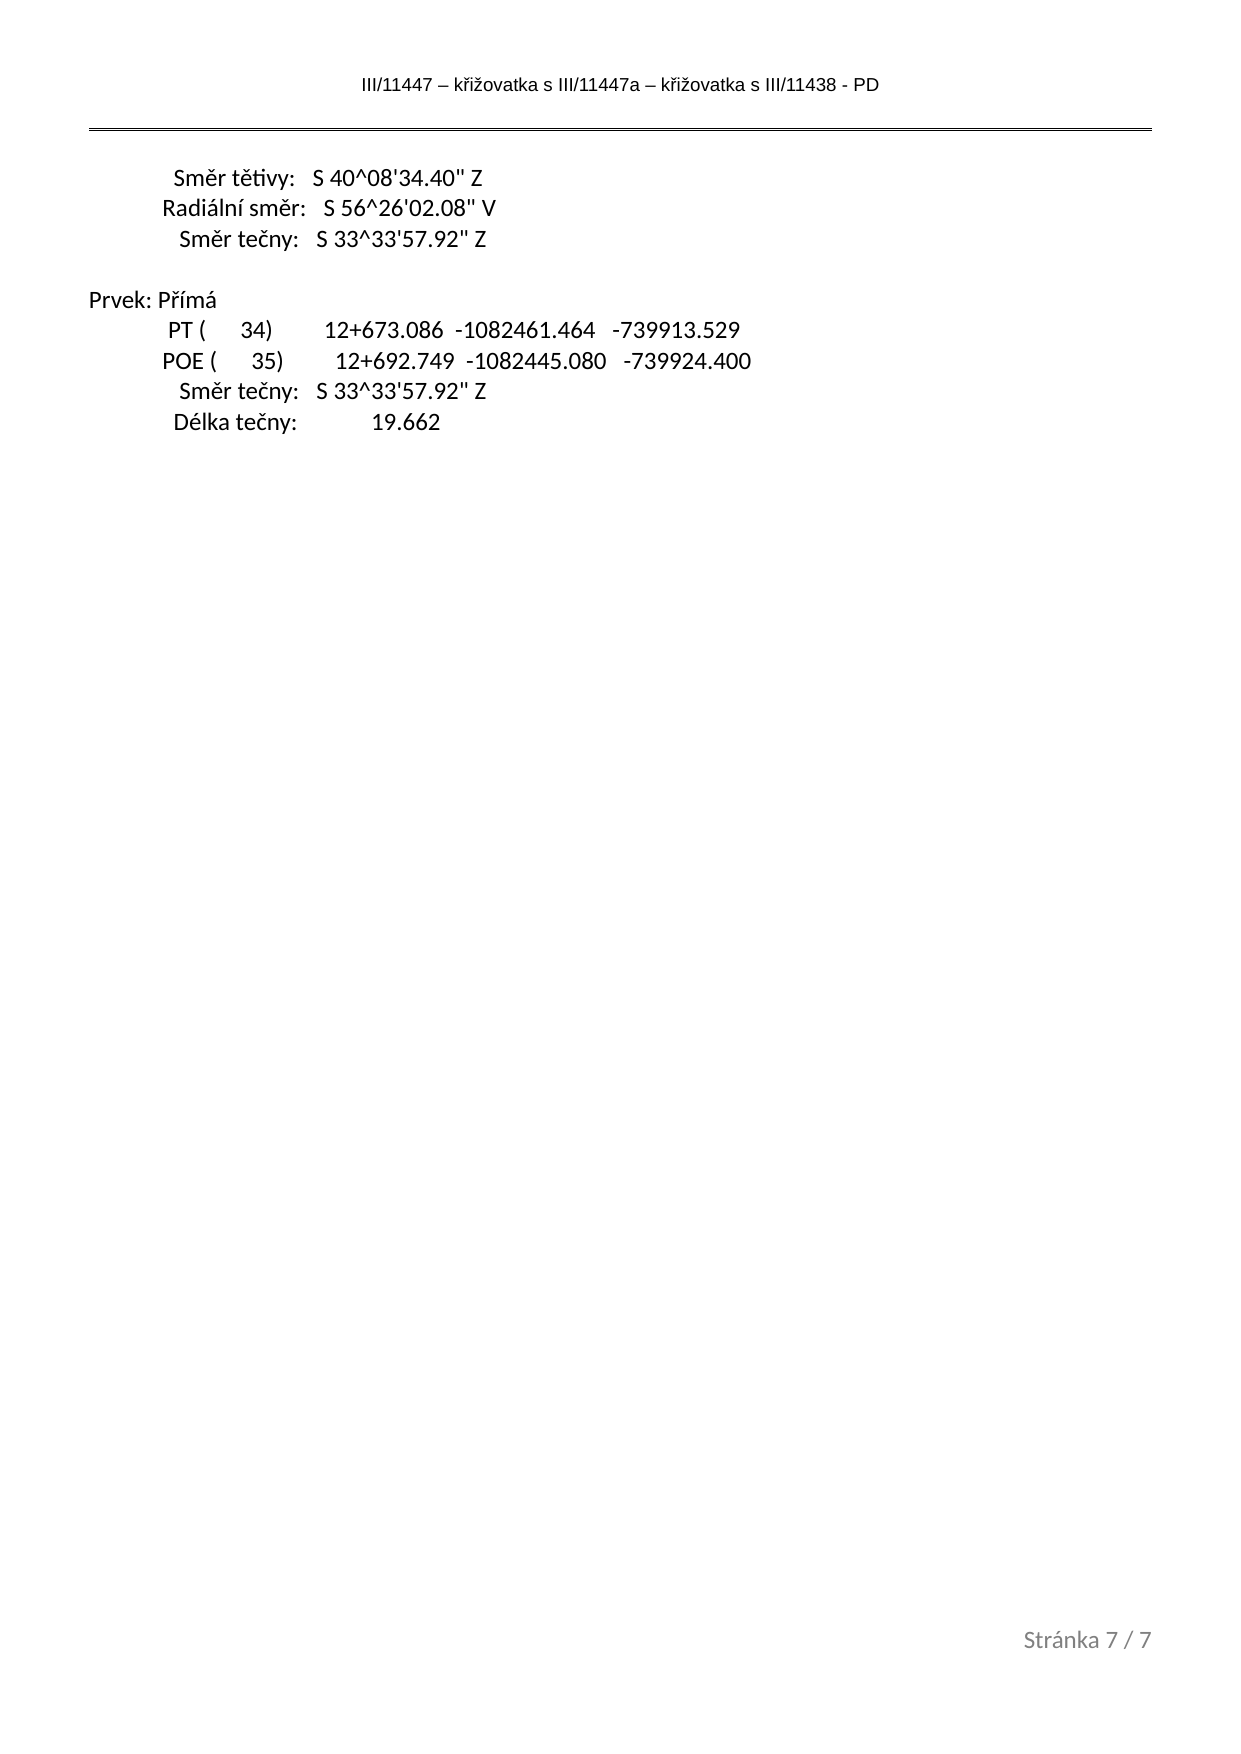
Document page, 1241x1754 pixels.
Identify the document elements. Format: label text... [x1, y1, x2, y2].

text Radiální směr: S 56^26'02.08" V [89, 192, 1152, 223]
text PT ( 34) 12+673.086 -1082461.464 -739913.529 [89, 314, 1152, 345]
text Směr tečny: S 33^33'57.92" Z [89, 375, 1152, 406]
text POE ( 35) 12+692.749 -1082445.080 -739924.400 [89, 345, 1152, 375]
text Směr tečny: S 33^33'57.92" Z [89, 223, 1152, 253]
text Prvek: Přímá [89, 284, 1152, 314]
text Směr tětivy: S 40^08'34.40" Z [89, 162, 1152, 192]
text Délka tečny: 19.662 [89, 406, 1152, 436]
